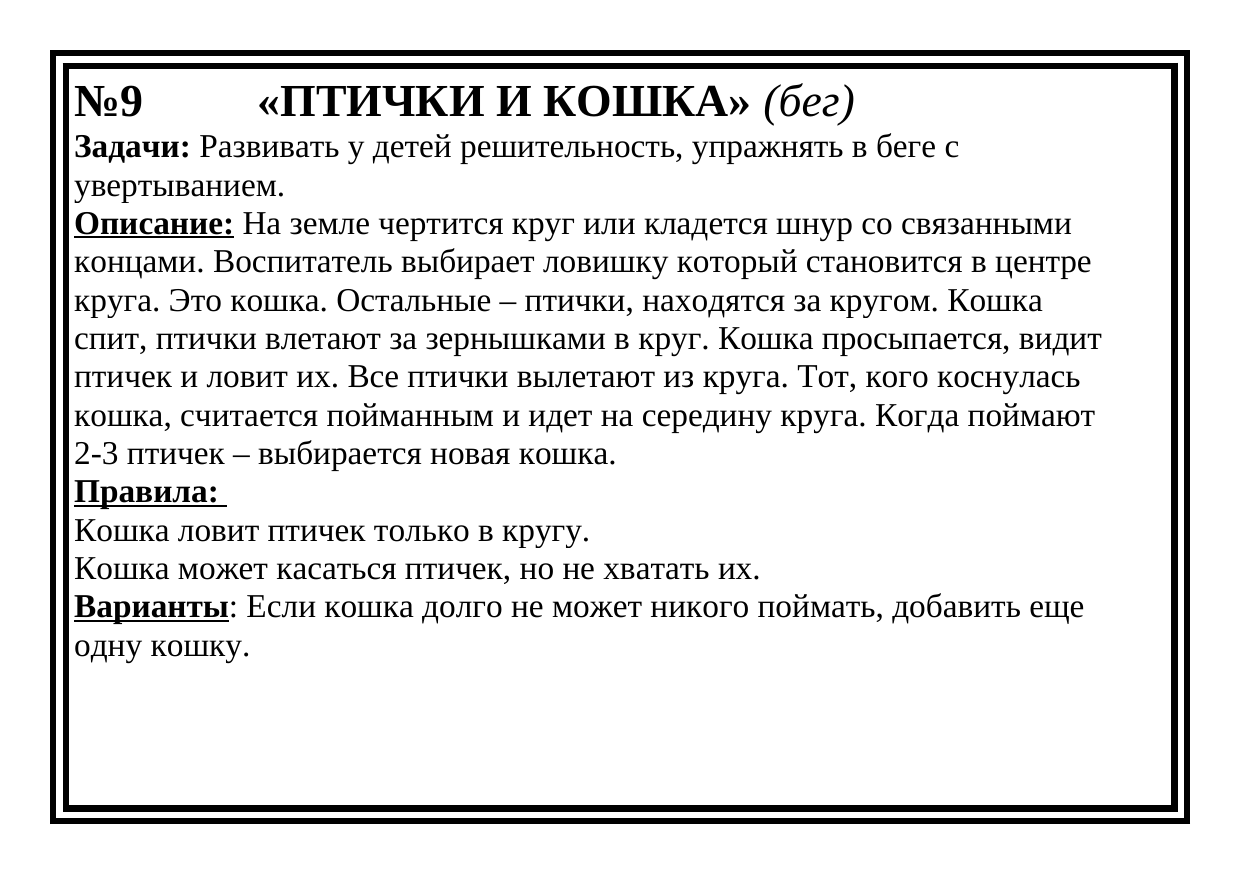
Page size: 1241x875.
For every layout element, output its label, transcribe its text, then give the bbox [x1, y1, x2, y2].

text №9 «ПТИЧКИ И КОШКА» (бег) Задачи: Развивать у детей решительность, упражнять в беге с увертыванием. Описание: На земле чертится круг или кладется шнур со связанными концами. Воспитатель выбирает ловишку который становится в центре круга. Это кошка. Остальные – птички, находятся за кругом. Кошка спит, птички влетают за зернышками в круг. Кошка просыпается, видит птичек и ловит их. Все птички вылетают из круга. Тот, кого коснулась кошка, считается пойманным и идет на середину круга. Когда поймают 2-3 птичек – выбирается новая кошка. Правила: Кошка ловит птичек только в кругу. Кошка может касаться птичек, но не хватать их. Варианты: Если кошка долго не может никого поймать, добавить еще одну кошку. [74, 74, 1122, 730]
